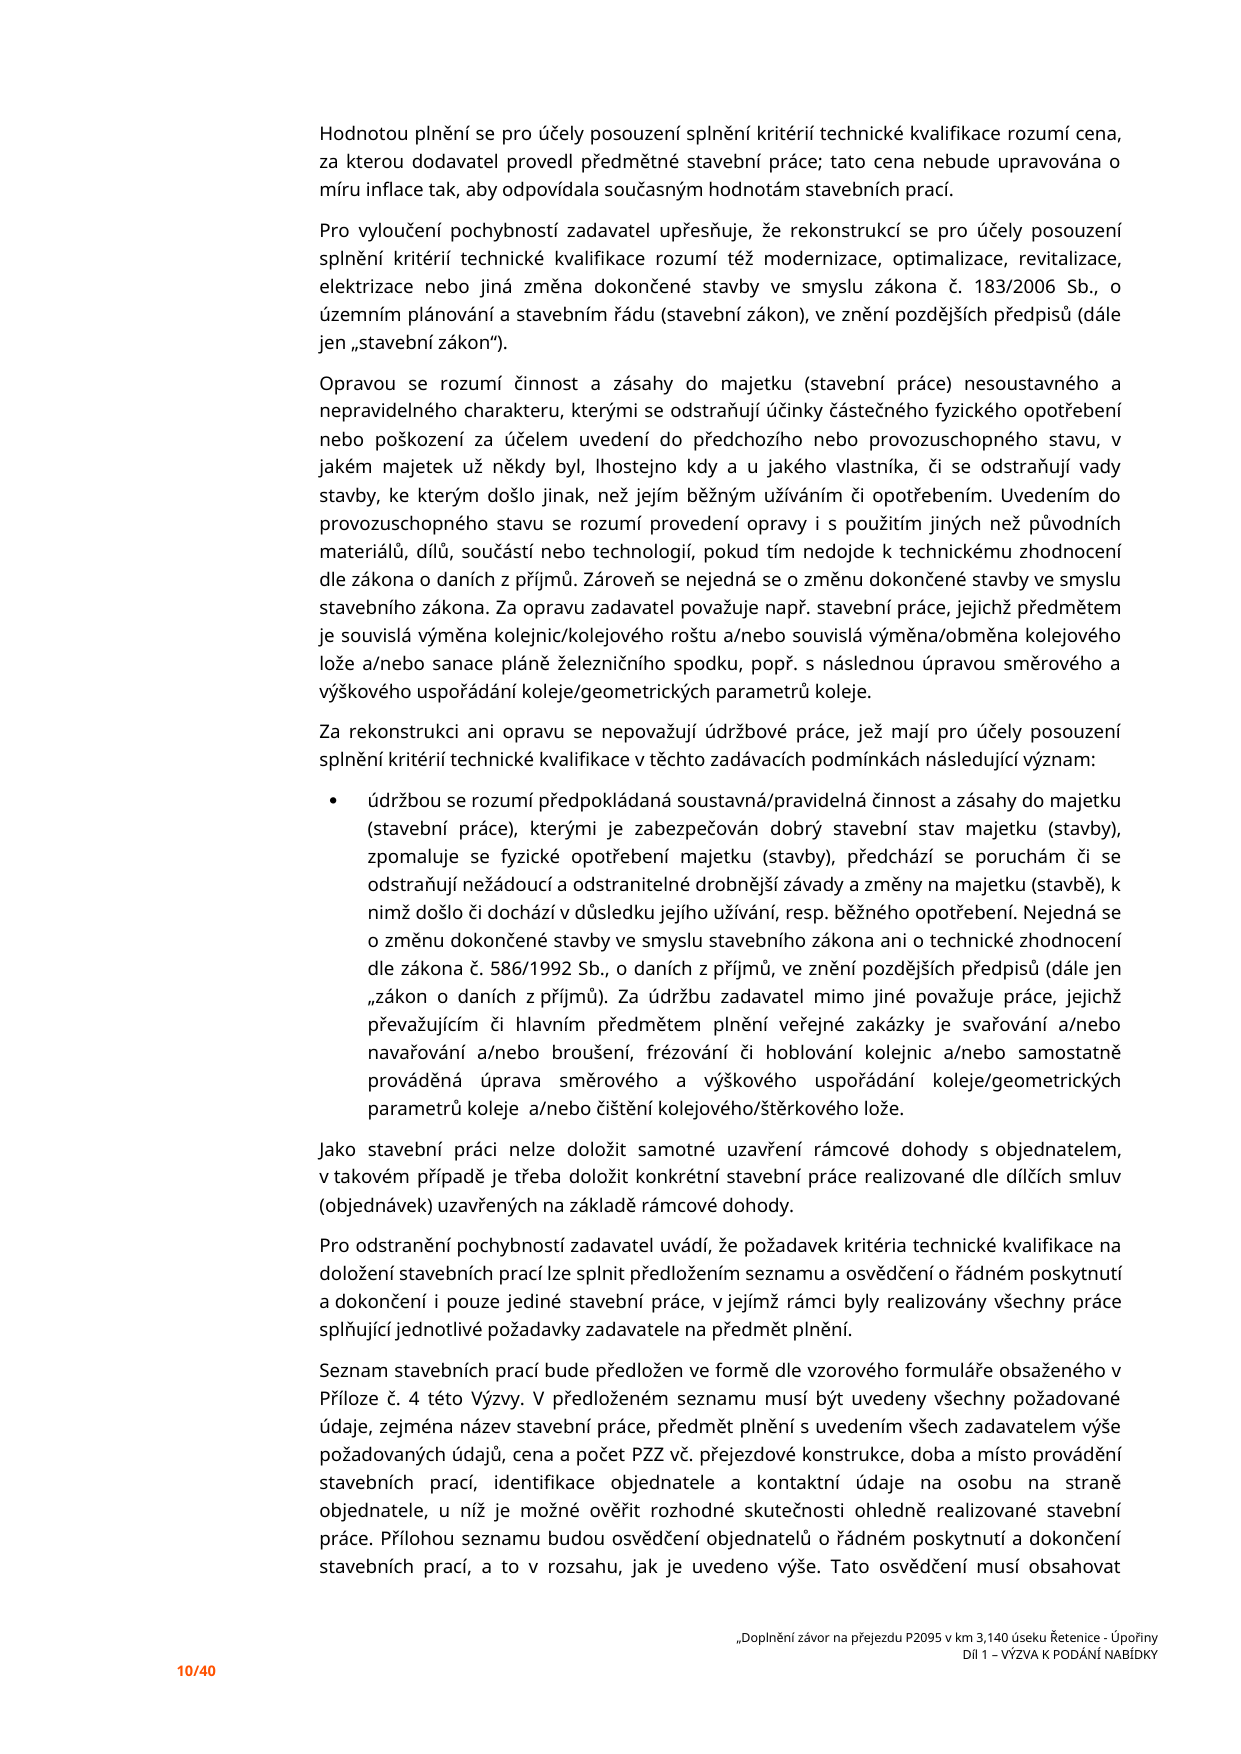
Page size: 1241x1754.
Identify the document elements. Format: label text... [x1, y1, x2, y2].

text Opravou se rozumí činnost a zásahy do majetku (stavební práce) nesoustavného a nepravidelného charakteru, kterými se odstraňují účinky částečného fyzického opotřebení nebo poškození za účelem uvedení do předchozího nebo provozuschopného stavu, v jakém majetek už někdy byl, lhostejno kdy a u jakého vlastníka, či se odstraňují vady stavby, ke kterým došlo jinak, než jejím běžným užíváním či opotřebením. Uvedením do provozuschopného stavu se rozumí provedení opravy i s použitím jiných než původních materiálů, dílů, součástí nebo technologií, pokud tím nedojde k technickému zhodnocení dle zákona o daních z příjmů. Zároveň se nejedná se o změnu dokončené stavby ve smyslu stavebního zákona. Za opravu zadavatel považuje např. stavební práce, jejichž předmětem je souvislá výměna kolejnic/kolejového roštu a/nebo souvislá výměna/obměna kolejového lože a/nebo sanace pláně železničního spodku, popř. s následnou úpravou směrového a výškového uspořádání koleje/geometrických parametrů koleje. [319, 370, 1122, 703]
text Za rekonstrukci ani opravu se nepovažují údržbové práce, jež mají pro účely posouzení splnění kritérií technické kvalifikace v těchto zadávacích podmínkách následující význam: [319, 718, 1122, 772]
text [319, 1357, 1122, 1579]
list údržbou se rozumí předpokládaná soustavná/pravidelná činnost a zásahy do majetku (stavební práce), kterými je zabezpečován dobrý stavební stav majetku (stavby), zpomaluje se fyzické opotřebení majetku (stavby), předchází se poruchám či se odstraňují nežádoucí a odstranitelné drobnější závady a změny na majetku (stavbě), k nimž došlo či dochází v důsledku jejího užívání, resp. běžného opotřebení. Nejedná se o změnu dokončené stavby ve smyslu stavebního zákona ani o technické zhodnocení dle zákona č. 586/1992 Sb., o daních z příjmů, ve znění pozdějších předpisů (dále jen „zákon o daních z příjmů). Za údržbu zadavatel mimo jiné považuje práce, jejichž převažujícím či hlavním předmětem plnění veřejné zakázky je svařování a/nebo navařování a/nebo broušení, frézování či hoblování kolejnic a/nebo samostatně prováděná úprava směrového a výškového uspořádání koleje/geometrických parametrů koleje a/nebo čištění kolejového/štěrkového lože. [330, 787, 1122, 1121]
text Hodnotou plnění se pro účely posouzení splnění kritérií technické kvalifikace rozumí cena, za kterou dodavatel provedl předmětné stavební práce; tato cena nebude upravována o míru inflace tak, aby odpovídala současným hodnotám stavebních prací. [319, 121, 1122, 202]
text Jako stavební práci nelze doložit samotné uzavření rámcové dohody s objednatelem, v takovém případě je třeba doložit konkrétní stavební práce realizované dle dílčích smluv (objednávek) uzavřených na základě rámcové dohody. [319, 1136, 1122, 1217]
text Pro vyloučení pochybností zadavatel upřesňuje, že rekonstrukcí se pro účely posouzení splnění kritérií technické kvalifikace rozumí též modernizace, optimalizace, revitalizace, elektrizace nebo jiná změna dokončené stavby ve smyslu zákona č. 183/2006 Sb., o územním plánování a stavebním řádu (stavební zákon), ve znění pozdějších předpisů (dále jen „stavební zákon“). [319, 217, 1122, 355]
text Pro odstranění pochybností zadavatel uvádí, že požadavek kritéria technické kvalifikace na doložení stavebních prací lze splnit předložením seznamu a osvědčení o řádném poskytnutí a dokončení i pouze jediné stavební práce, v jejímž rámci byly realizovány všechny práce splňující jednotlivé požadavky zadavatele na předmět plnění. [319, 1232, 1122, 1342]
